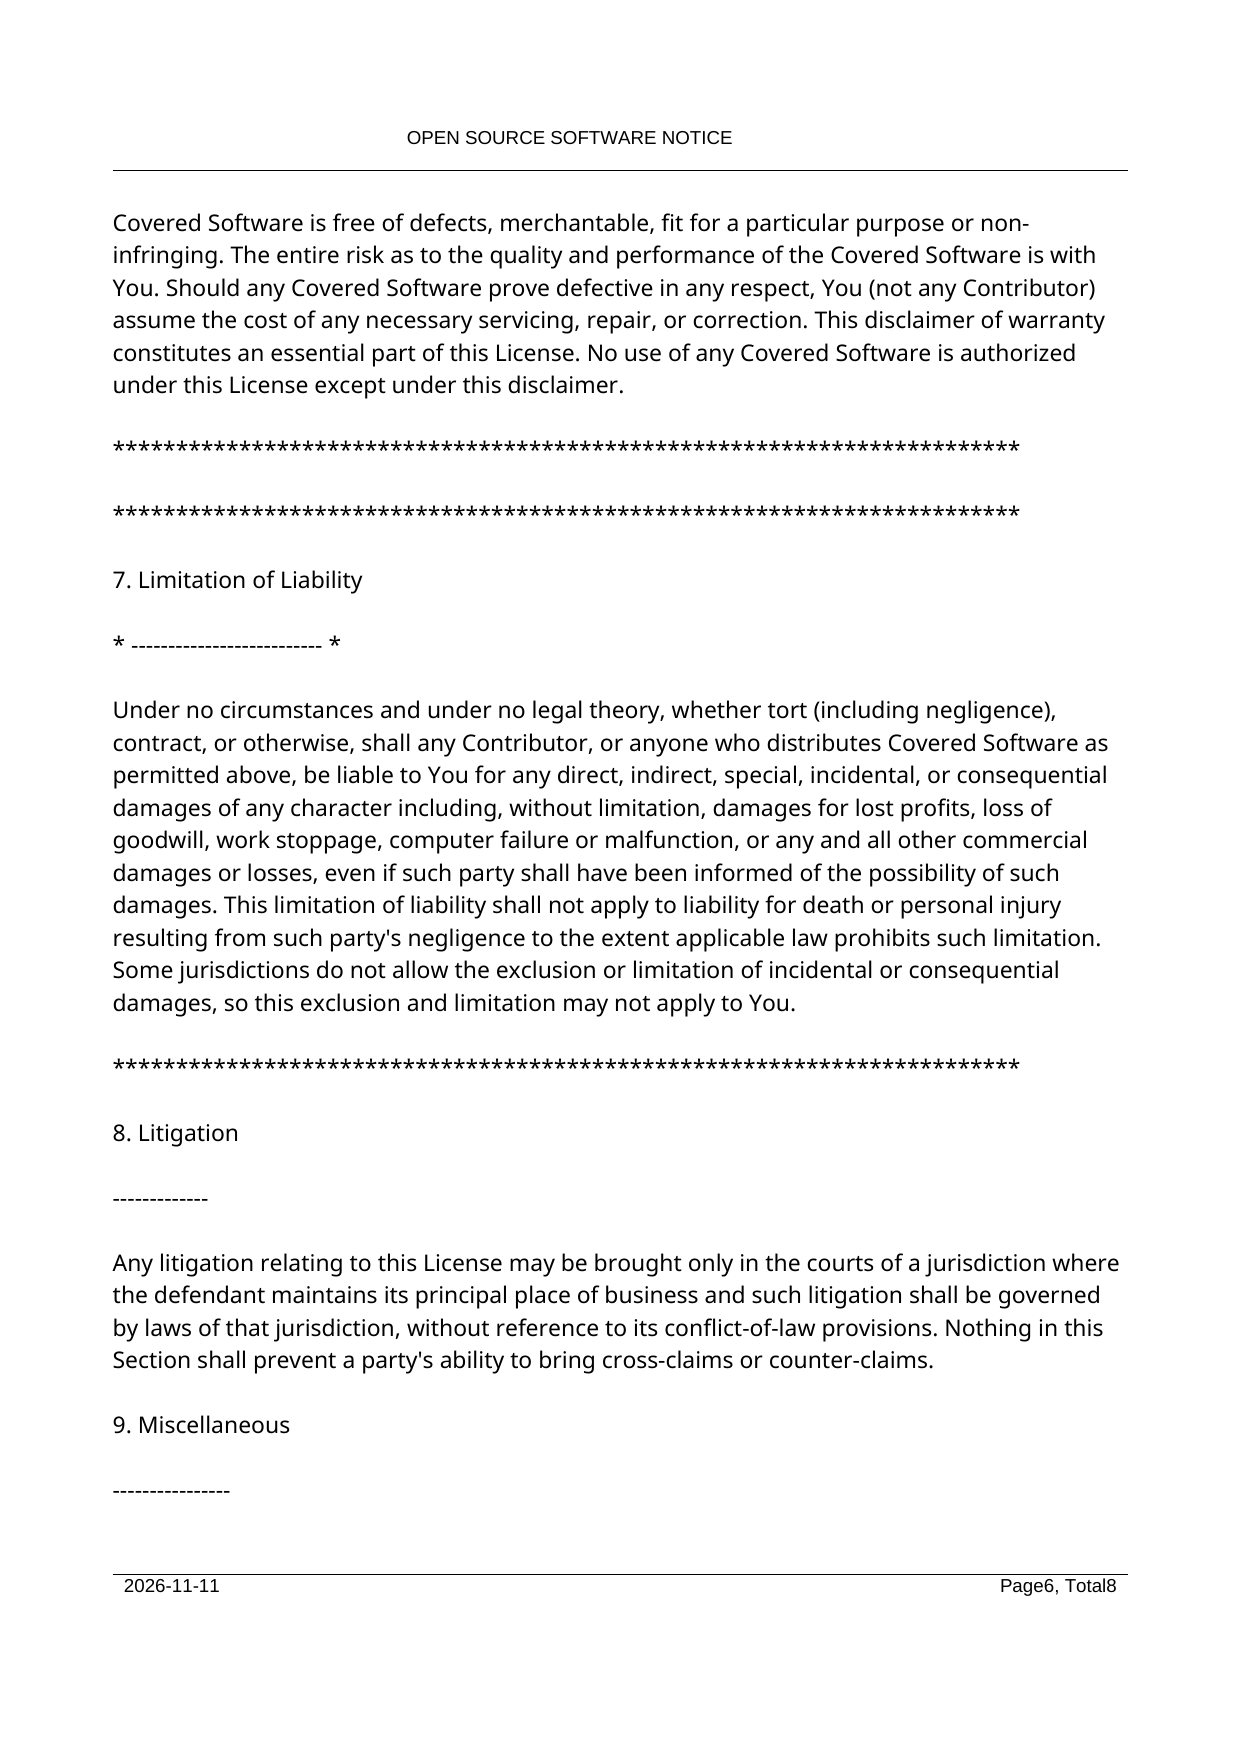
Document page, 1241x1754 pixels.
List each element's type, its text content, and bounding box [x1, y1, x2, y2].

text 8. Litigation [112, 1116, 1128, 1149]
text ------------- [112, 1181, 1128, 1214]
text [112, 206, 1128, 401]
text * -------------------------- * [112, 629, 1128, 661]
text Any litigation relating to this License may be brought only in the courts of a jurisdiction where the defendant maintains its principal place of business and such litigation shall be governed by laws of that jurisdiction, without reference to its conflict-of-law provisions. Nothing in this Section shall prevent a party's ability to bring cross-claims or counter-claims. [112, 1246, 1128, 1376]
text ************************************************************************ [112, 434, 1128, 466]
text ************************************************************************ [112, 1051, 1128, 1084]
text 9. Miscellaneous [112, 1409, 1128, 1441]
text 7. Limitation of Liability [112, 564, 1128, 596]
text Under no circumstances and under no legal theory, whether tort (including negligence), contract, or otherwise, shall any Contributor, or anyone who distributes Covered Software as permitted above, be liable to You for any direct, indirect, special, incidental, or consequential damages of any character including, without limitation, damages for lost profits, loss of goodwill, work stoppage, computer failure or malfunction, or any and all other commercial damages or losses, even if such party shall have been informed of the possibility of such damages. This limitation of liability shall not apply to liability for death or personal injury resulting from such party's negligence to the extent applicable law prohibits such limitation. Some jurisdictions do not allow the exclusion or limitation of incidental or consequential damages, so this exclusion and limitation may not apply to You. [112, 694, 1128, 1019]
text ---------------- [112, 1474, 1128, 1506]
text ************************************************************************ [112, 499, 1128, 531]
